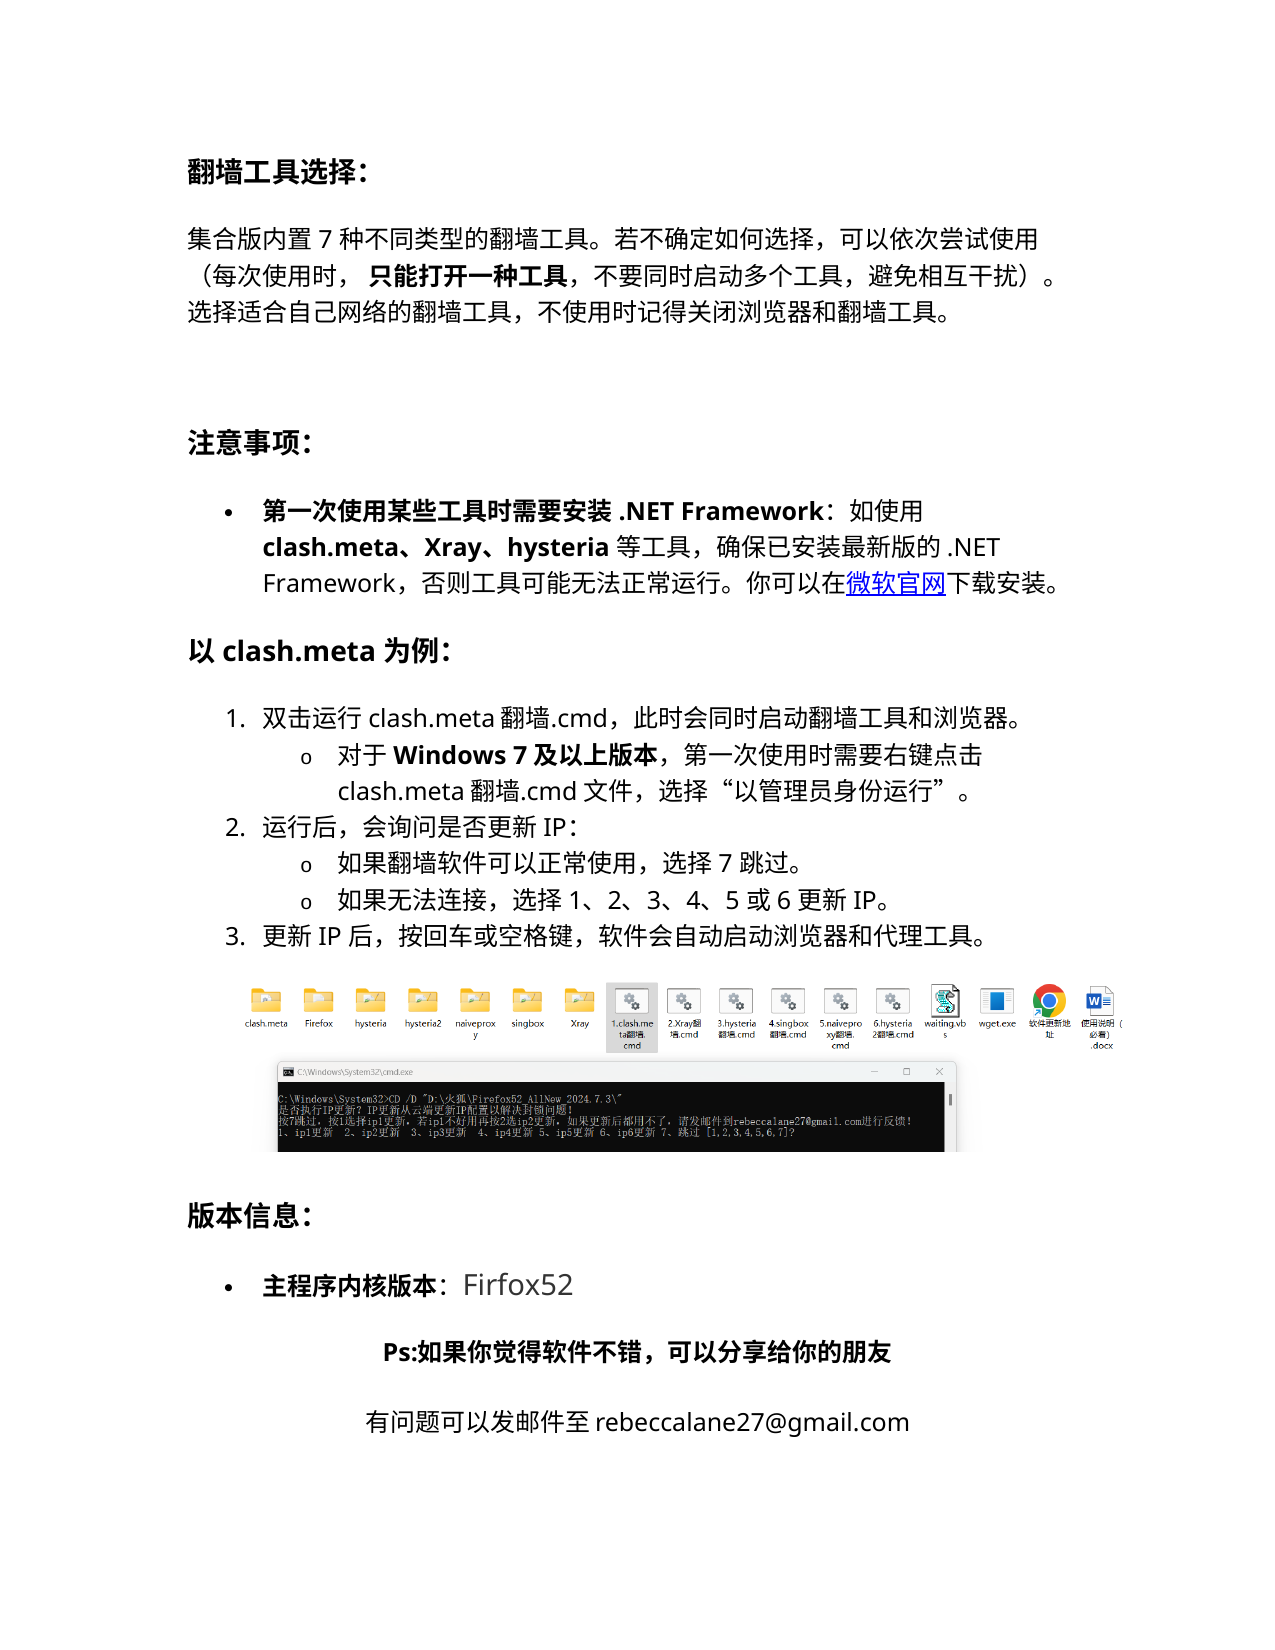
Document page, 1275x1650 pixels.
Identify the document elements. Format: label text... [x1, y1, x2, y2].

text Ps:如果你觉得软件不错，可以分享给你的朋友 [187, 1333, 1087, 1369]
text 以 clash.meta 为例： [187, 629, 1087, 670]
text 版本信息： [187, 1194, 1087, 1234]
list 对于 Windows 7 及以上版本，第一次使用时需要右键点击 clash.meta翻墙.cmd 文件，选择“以管理员身份运行”。 [300, 735, 1087, 808]
text 集合版内置 7 种不同类型的翻墙工具。若不确定如何选择，可以依次尝试使用（每次使用时， 只能打开一种工具，不要同时启动多个工具，避免相互干扰）。选择适合自己网络的翻墙工具，不使用时记得关闭浏览器和翻墙工具。 [187, 220, 1087, 329]
picture [237, 981, 1138, 1152]
text 翻墙工具选择： [187, 150, 1087, 191]
list 更新 IP 后，按回车或空格键，软件会自动启动浏览器和代理工具。 [225, 916, 1087, 953]
list 第一次使用某些工具时需要安装 .NET Framework：如使用 clash.meta、Xray、hysteria 等工具，确保已安装最新版的 .NET Framework，否则工具可能无法正常运行。你可以在微软官网下载安装。 [225, 491, 1087, 600]
list 双击运行 clash.meta翻墙.cmd，此时会同时启动翻墙工具和浏览器。 [225, 699, 1087, 735]
text 注意事项： [187, 421, 1087, 462]
text 有问题可以发邮件至rebeccalane27@gmail.com [187, 1403, 1087, 1439]
list 如果翻墙软件可以正常使用，选择 7 跳过。 [300, 844, 1087, 880]
list 主程序内核版本：Firfox52 [225, 1264, 1087, 1303]
list 如果无法连接，选择 1、2、3、4、5 或 6 更新 IP。 [300, 880, 1087, 916]
list 运行后，会询问是否更新 IP： [225, 808, 1087, 844]
